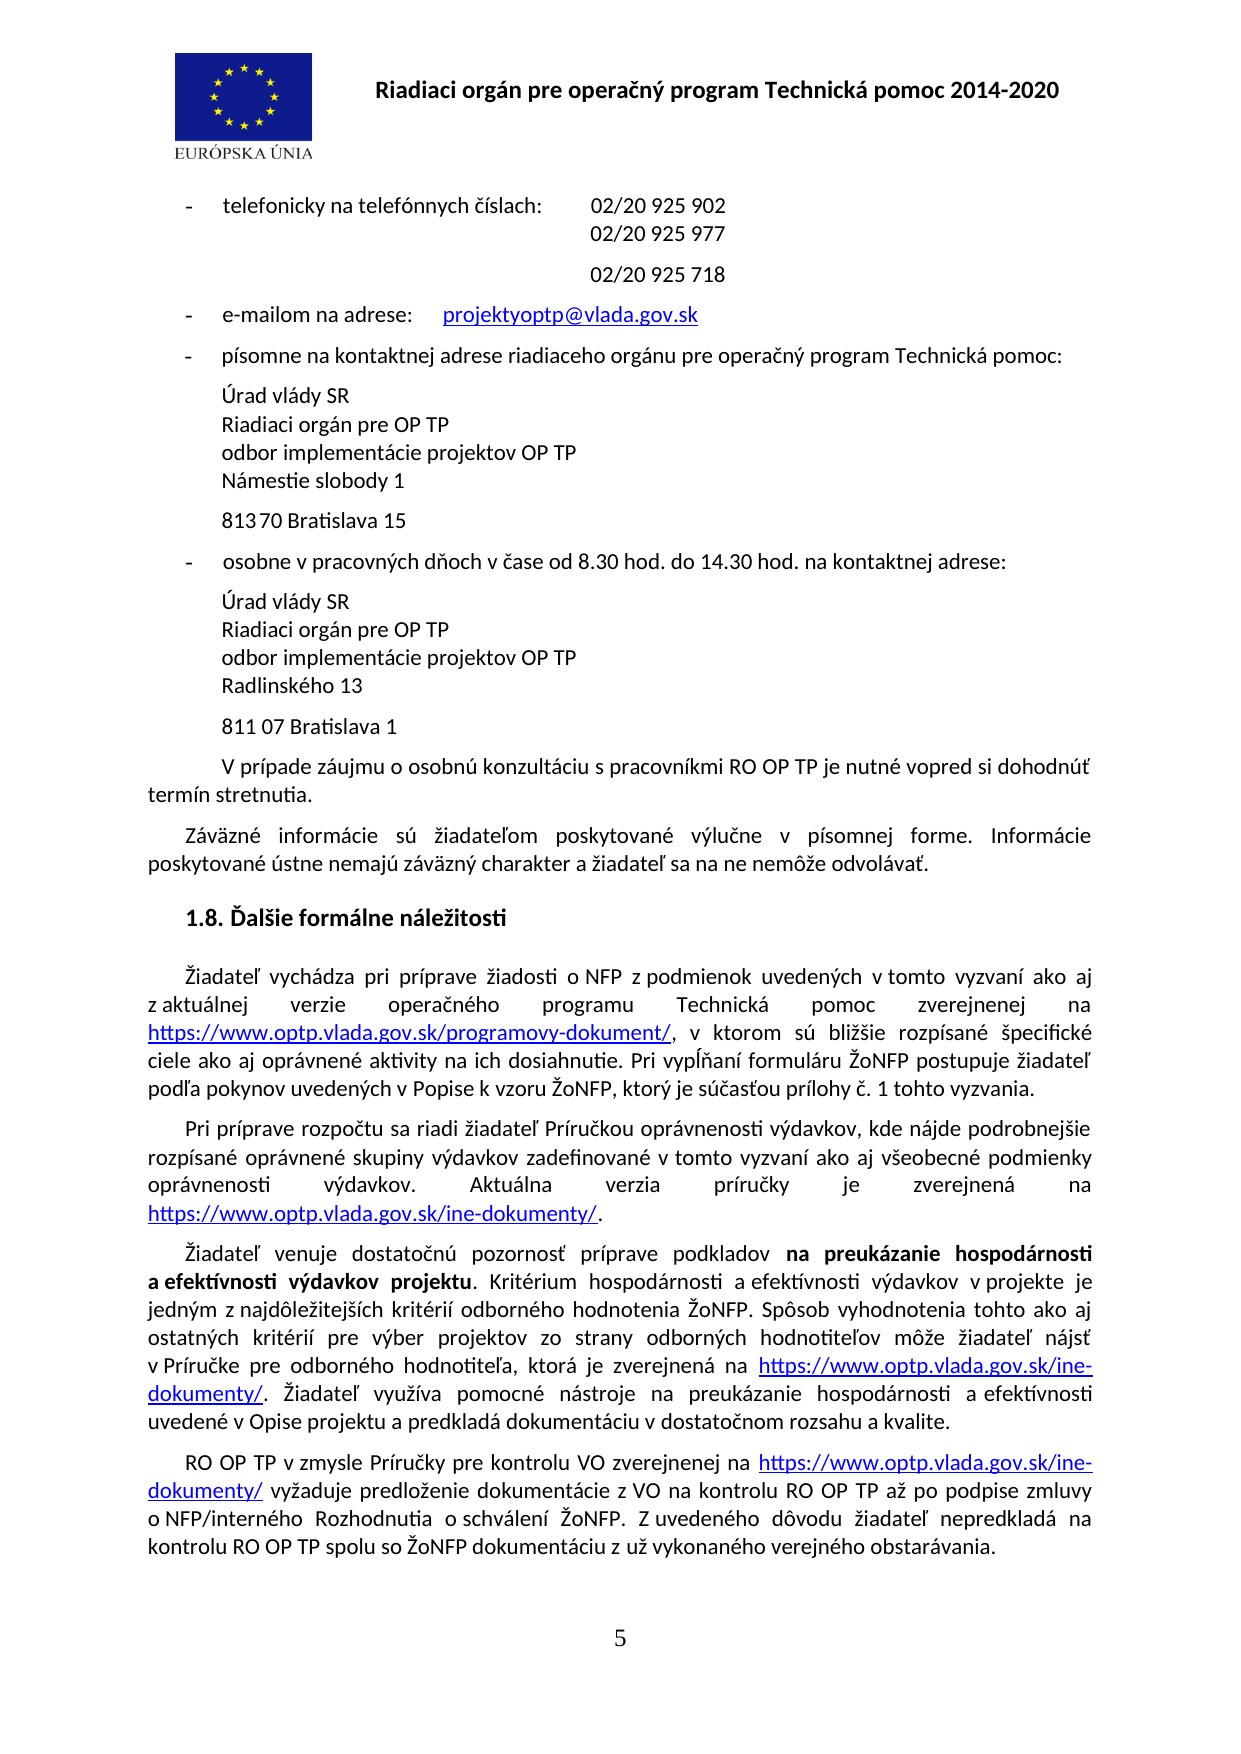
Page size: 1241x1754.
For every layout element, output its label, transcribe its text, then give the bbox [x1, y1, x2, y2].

text Záväzné informácie sú žiadateľom poskytované výlučne v písomnej forme. Informácie poskytované ústne nemajú záväzný charakter a žiadateľ sa na ne nemôže odvolávať. [148, 821, 1093, 877]
list osobne v pracovných dňoch v čase od 8.30 hod. do 14.30 hod. na kontaktnej adrese: [185, 547, 1093, 575]
list 70 Bratislava 15 [221, 506, 1093, 534]
text Úrad vlády SR [221, 382, 1093, 410]
text Riadiaci orgán pre OP TP [221, 615, 1093, 643]
text Úrad vlády SR [221, 587, 1093, 615]
text Žiadateľ vychádza pri príprave žiadosti o NFP z podmienok uvedených v tomto vyzvaní ako aj z aktuálnej verzie operačného programu Technická pomoc zverejnenej na https://www.optp.vlada.gov.sk/programovy-dokument/, v ktorom sú bližšie rozpísané špecifické ciele ako aj oprávnené aktivity na ich dosiahnutie. Pri vypĺňaní formuláru ŽoNFP postupuje žiadateľ podľa pokynov uvedených v Popise k vzoru ŽoNFP, ktorý je súčasťou prílohy č. 1 tohto vyzvania. [148, 962, 1093, 1102]
text V prípade záujmu o osobnú konzultáciu s pracovníkmi RO OP TP je nutné vopred si dohodnúť termín stretnutia. [148, 752, 1093, 808]
text 02/20 925 718 [546, 260, 1093, 288]
list e-mailom na adrese: projektyoptp@vlada.gov.sk [185, 301, 1093, 329]
text Žiadateľ venuje dostatočnú pozornosť príprave podkladov na preukázanie hospodárnosti a efektívnosti výdavkov projektu. Kritérium hospodárnosti a efektívnosti výdavkov v projekte je jedným z najdôležitejších kritérií odborného hodnotenia ŽoNFP. Spôsob vyhodnotenia tohto ako aj ostatných kritérií pre výber projektov zo strany odborných hodnotiteľov môže žiadateľ nájsť v Príručke pre odborného hodnotiteľa, ktorá je zverejnená na https://www.optp.vlada.gov.sk/ine-dokumenty/. Žiadateľ využíva pomocné nástroje na preukázanie hospodárnosti a efektívnosti uvedené v Opise projektu a predkladá dokumentáciu v dostatočnom rozsahu a kvalite. [148, 1239, 1093, 1435]
list písomne na kontaktnej adrese riadiaceho orgánu pre operačný program Technická pomoc: [184, 341, 1093, 369]
text odbor implementácie projektov OP TP [221, 643, 1093, 671]
text Riadiaci orgán pre OP TP [221, 410, 1093, 438]
text 811 07 Bratislava 1 [221, 712, 1093, 740]
list Ďalšie formálne náležitosti [185, 902, 1093, 932]
text Námestie slobody 1 [221, 466, 1093, 494]
text Radlinského 13 [221, 671, 1093, 699]
text RO OP TP v zmysle Príručky pre kontrolu VO zverejnenej na https://www.optp.vlada.gov.sk/ine-dokumenty/ vyžaduje predloženie dokumentácie z VO na kontrolu RO OP TP až po podpise zmluvy o NFP/interného Rozhodnutia o schválení ŽoNFP. Z uvedeného dôvodu žiadateľ nepredkladá na kontrolu RO OP TP spolu so ŽoNFP dokumentáciu z už vykonaného verejného obstarávania. [148, 1448, 1093, 1560]
picture [174, 53, 313, 159]
text odbor implementácie projektov OP TP [221, 438, 1093, 466]
list telefonicky na telefónnych číslach: 02/20 925 902 [185, 192, 1093, 219]
text 02/20 925 977 [516, 219, 1093, 248]
text Pri príprave rozpočtu sa riadi žiadateľ Príručkou oprávnenosti výdavkov, kde nájde podrobnejšie rozpísané oprávnené skupiny výdavkov zadefinované v tomto vyzvaní ako aj všeobecné podmienky oprávnenosti výdavkov. Aktuálna verzia príručky je zverejnená na https://www.optp.vlada.gov.sk/ine-dokumenty/. [148, 1114, 1093, 1227]
